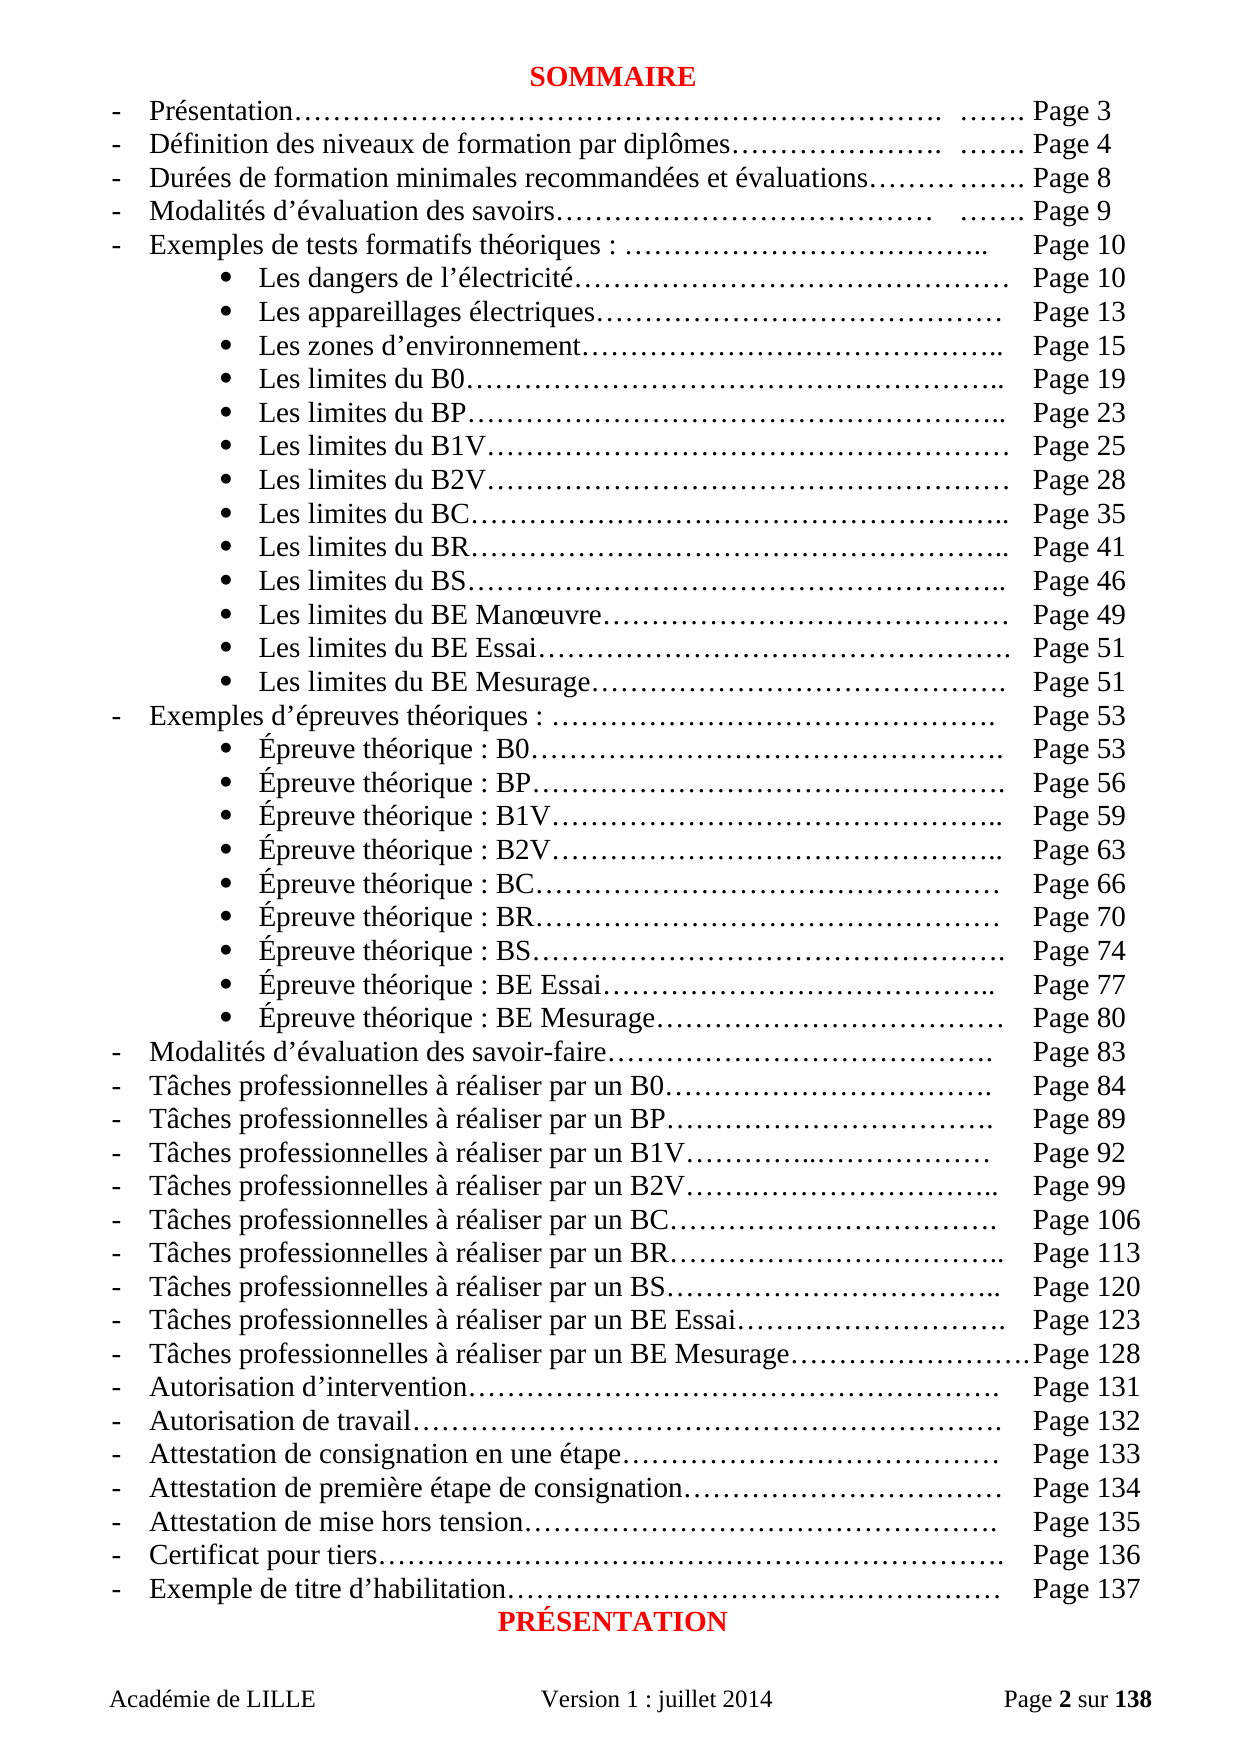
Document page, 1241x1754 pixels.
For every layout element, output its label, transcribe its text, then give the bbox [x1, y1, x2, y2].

list Tâches professionnelles à réaliser par un BP……………………………. Page 89 [111, 1101, 1152, 1135]
list Les limites du B0……………………………………………….. Page 19 [221, 361, 1152, 395]
list Définition des niveaux de formation par diplômes…………………. ……. Page 4 [111, 126, 1152, 160]
list Les limites du BP……………………………………………….. Page 23 [221, 395, 1152, 428]
list Épreuve théorique : B1V……………………………………….. Page 59 [221, 798, 1152, 832]
list Exemple de titre d’habilitation…………………………………………… Page 137 [111, 1571, 1152, 1604]
list Autorisation d’intervention………………………………………………. Page 131 [111, 1369, 1152, 1403]
list Les limites du BC……………………………………………….. Page 35 [221, 496, 1152, 529]
list Épreuve théorique : BE Essai………………………………….. Page 77 [221, 967, 1152, 1000]
list Les zones d’environnement…………………………………….. Page 15 [221, 328, 1152, 361]
list Épreuve théorique : B2V……………………………………….. Page 63 [221, 832, 1152, 866]
list Durées de formation minimales recommandées et évaluations……… ……. Page 8 [111, 160, 1152, 193]
list Les limites du B2V……………………………………………… Page 28 [221, 462, 1152, 496]
list Les dangers de l’électricité……………………………………… Page 10 [221, 260, 1152, 294]
list Tâches professionnelles à réaliser par un B0……………………………. Page 84 [111, 1068, 1152, 1101]
list Autorisation de travail……………………………………………………. Page 132 [111, 1403, 1152, 1437]
list Épreuve théorique : BE Mesurage……………………………… Page 80 [221, 1000, 1152, 1034]
list Tâches professionnelles à réaliser par un B2V…….…………………….. Page 99 [111, 1168, 1152, 1202]
list Tâches professionnelles à réaliser par un BE Mesurage……………………. Page 128 [111, 1336, 1152, 1369]
list Épreuve théorique : BP…………………………………………. Page 56 [221, 765, 1152, 798]
list Tâches professionnelles à réaliser par un BE Essai………………………. Page 123 [111, 1302, 1152, 1336]
list Attestation de mise hors tension…………………………………………. Page 135 [111, 1504, 1152, 1537]
list Épreuve théorique : BR………………………………………… Page 70 [221, 899, 1152, 933]
list Présentation…………………………………………………………. ……. Page 3 [111, 93, 1152, 126]
list Exemples de tests formatifs théoriques : ……………………………….. Page 10 [111, 227, 1152, 260]
list Les limites du BS……………………………………………….. Page 46 [221, 563, 1152, 597]
list Épreuve théorique : B0…………………………………………. Page 53 [221, 731, 1152, 765]
list Certificat pour tiers……………………….………………………………. Page 136 [111, 1537, 1152, 1571]
list Épreuve théorique : BC………………………………………… Page 66 [221, 866, 1152, 899]
list Modalités d’évaluation des savoirs………………………………… ……. Page 9 [111, 193, 1152, 227]
list Attestation de première étape de consignation…………………………… Page 134 [111, 1470, 1152, 1504]
list Exemples d’épreuves théoriques : ………………………………………. Page 53 [111, 698, 1152, 731]
list Les limites du BR……………………………………………….. Page 41 [221, 529, 1152, 563]
list Attestation de consignation en une étape………………………………… Page 133 [111, 1437, 1152, 1470]
list Les limites du BE Essai…………………………………………. Page 51 [221, 630, 1152, 664]
list Tâches professionnelles à réaliser par un B1V…………..……………… Page 92 [111, 1135, 1152, 1168]
list PRÉSENTATION [74, 1604, 1152, 1638]
list SOMMAIRE [74, 59, 1152, 93]
list Tâches professionnelles à réaliser par un BS…………………………….. Page 120 [111, 1269, 1152, 1302]
list Épreuve théorique : BS…………………………………………. Page 74 [221, 933, 1152, 967]
list Les limites du BE Mesurage……………………………………. Page 51 [221, 664, 1152, 698]
list Les limites du B1V……………………………………………… Page 25 [221, 428, 1152, 462]
list Tâches professionnelles à réaliser par un BC……………………………. Page 106 [111, 1202, 1152, 1235]
list Tâches professionnelles à réaliser par un BR…………………………….. Page 113 [111, 1235, 1152, 1269]
list Les appareillages électriques…………………………………… Page 13 [221, 294, 1152, 328]
list Les limites du BE Manœuvre…………………………………… Page 49 [221, 597, 1152, 630]
list Modalités d’évaluation des savoir-faire…………………………………. Page 83 [111, 1034, 1152, 1068]
